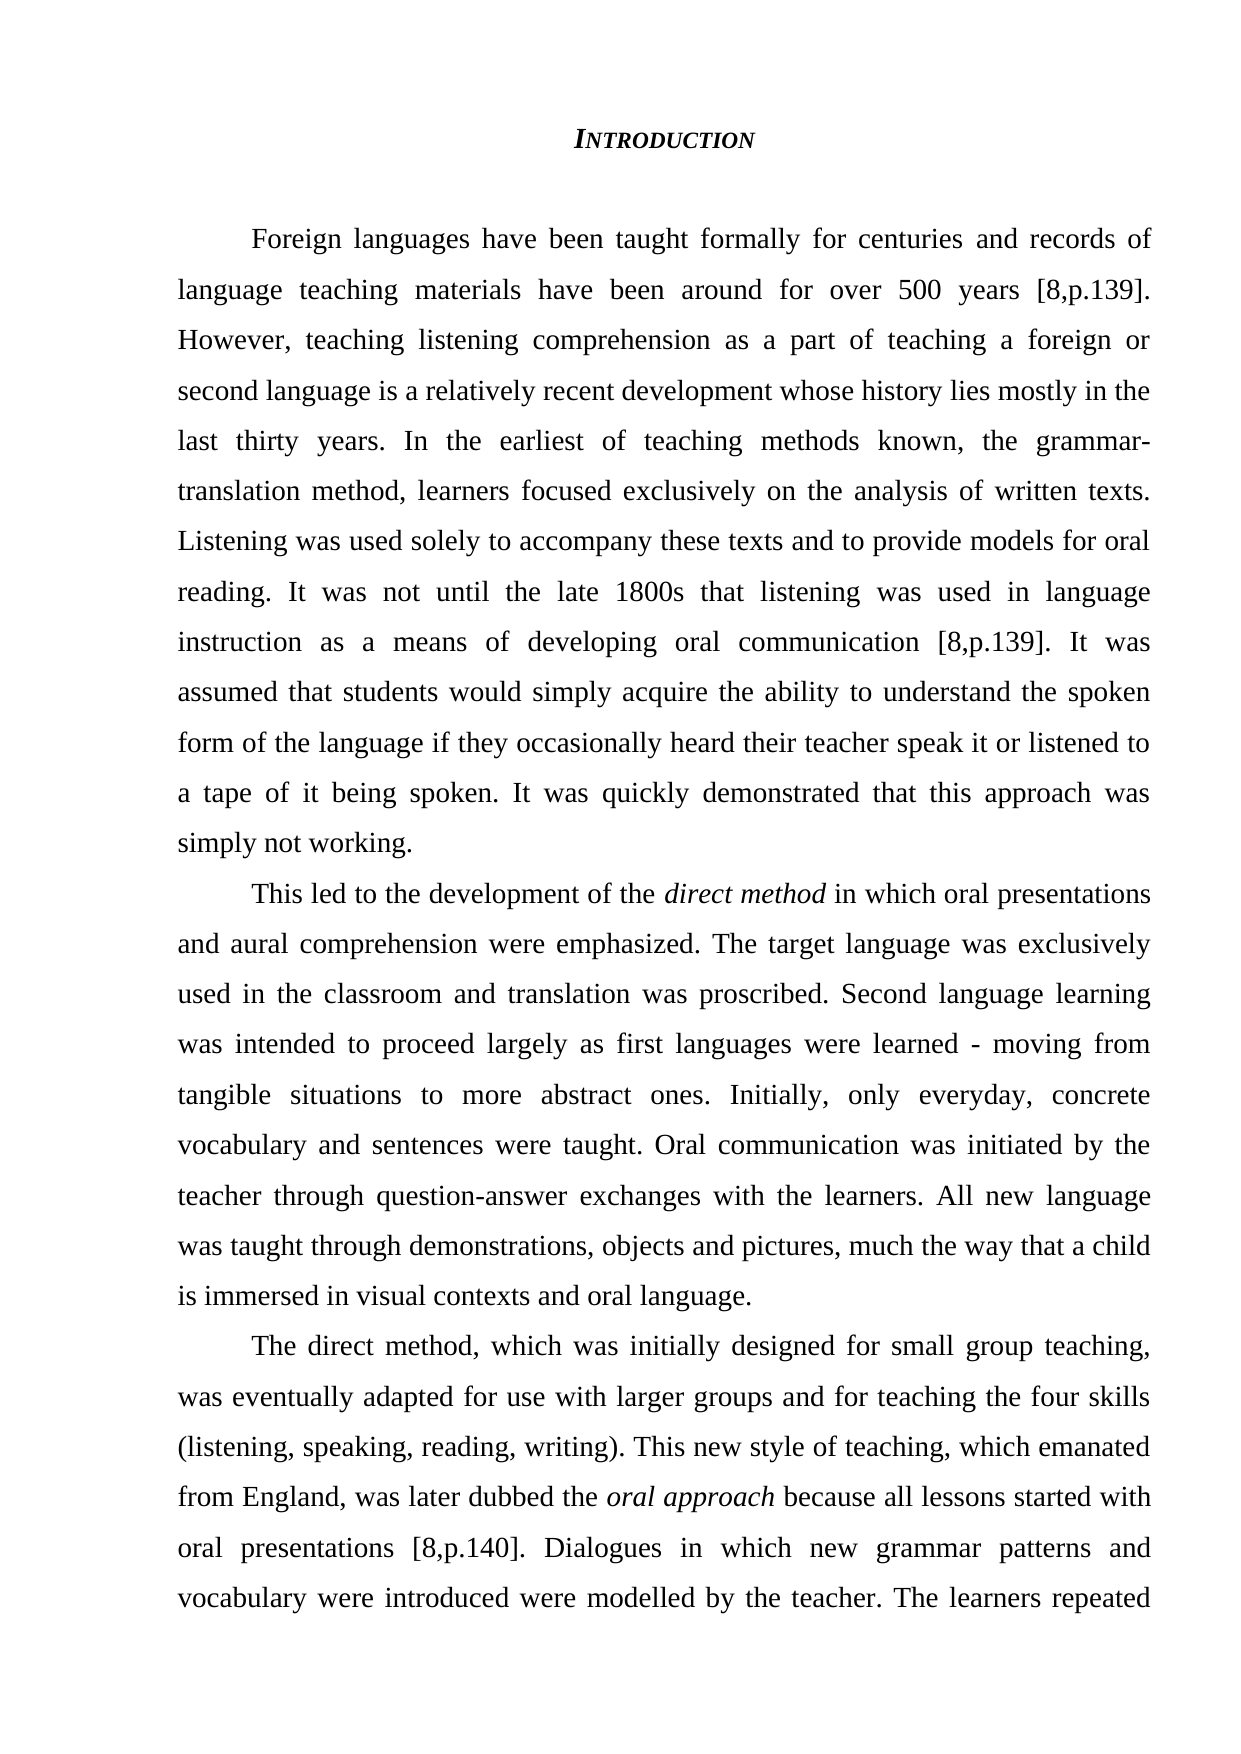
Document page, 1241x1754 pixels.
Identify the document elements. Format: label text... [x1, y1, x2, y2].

text Foreign languages have been taught formally for centuries and records of language teaching materials have been around for over 500 years [8,p.139]. However, teaching listening comprehension as a part of teaching a foreign or second language is a relatively recent development whose history lies mostly in the last thirty years. In the earliest of teaching methods known, the grammar-translation method, learners focused exclusively on the analysis of written texts. Listening was used solely to accompany these texts and to provide models for oral reading. It was not until the late 1800s that listening was used in language instruction as a means of developing oral communication [8,p.139]. It was assumed that students would simply acquire the ability to understand the spoken form of the language if they occasionally heard their teacher speak it or listened to a tape of it being spoken. It was quickly demonstrated that this approach was simply not working. [177, 222, 1152, 859]
subtitle Introduction [177, 121, 1152, 154]
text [177, 1328, 1152, 1614]
text This led to the development of the direct method in which oral presentations and aural comprehension were emphasized. The target language was exclusively used in the classroom and translation was proscribed. Second language learning was intended to proceed largely as first languages were learned - moving from tangible situations to more abstract ones. Initially, only everyday, concrete vocabulary and sentences were taught. Oral communication was initiated by the teacher through question-answer exchanges with the learners. All new language was taught through demonstrations, objects and pictures, much the way that a child is immersed in visual contexts and oral language. [177, 876, 1152, 1312]
